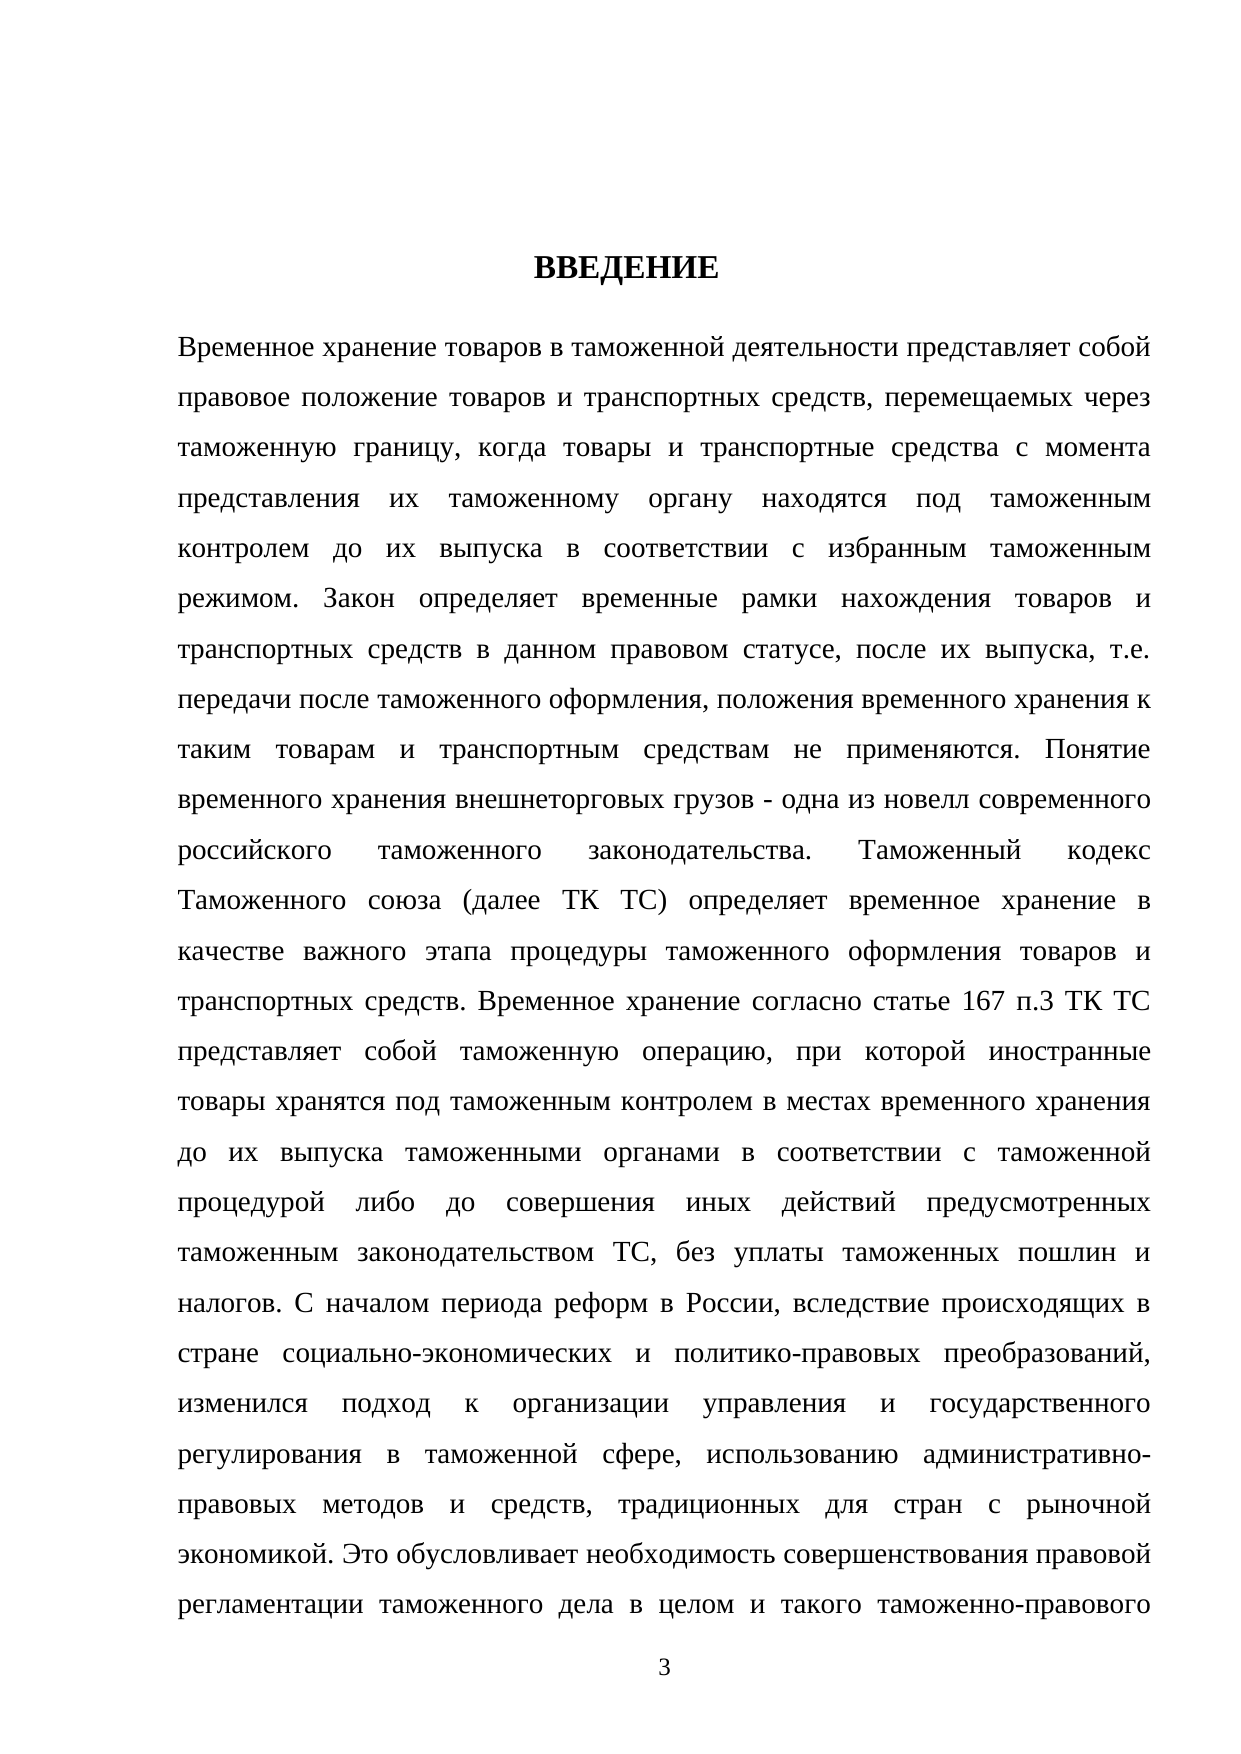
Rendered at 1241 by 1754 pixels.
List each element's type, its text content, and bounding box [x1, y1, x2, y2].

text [177, 329, 1152, 1620]
text ВВЕДЕНИЕ [533, 247, 1152, 286]
